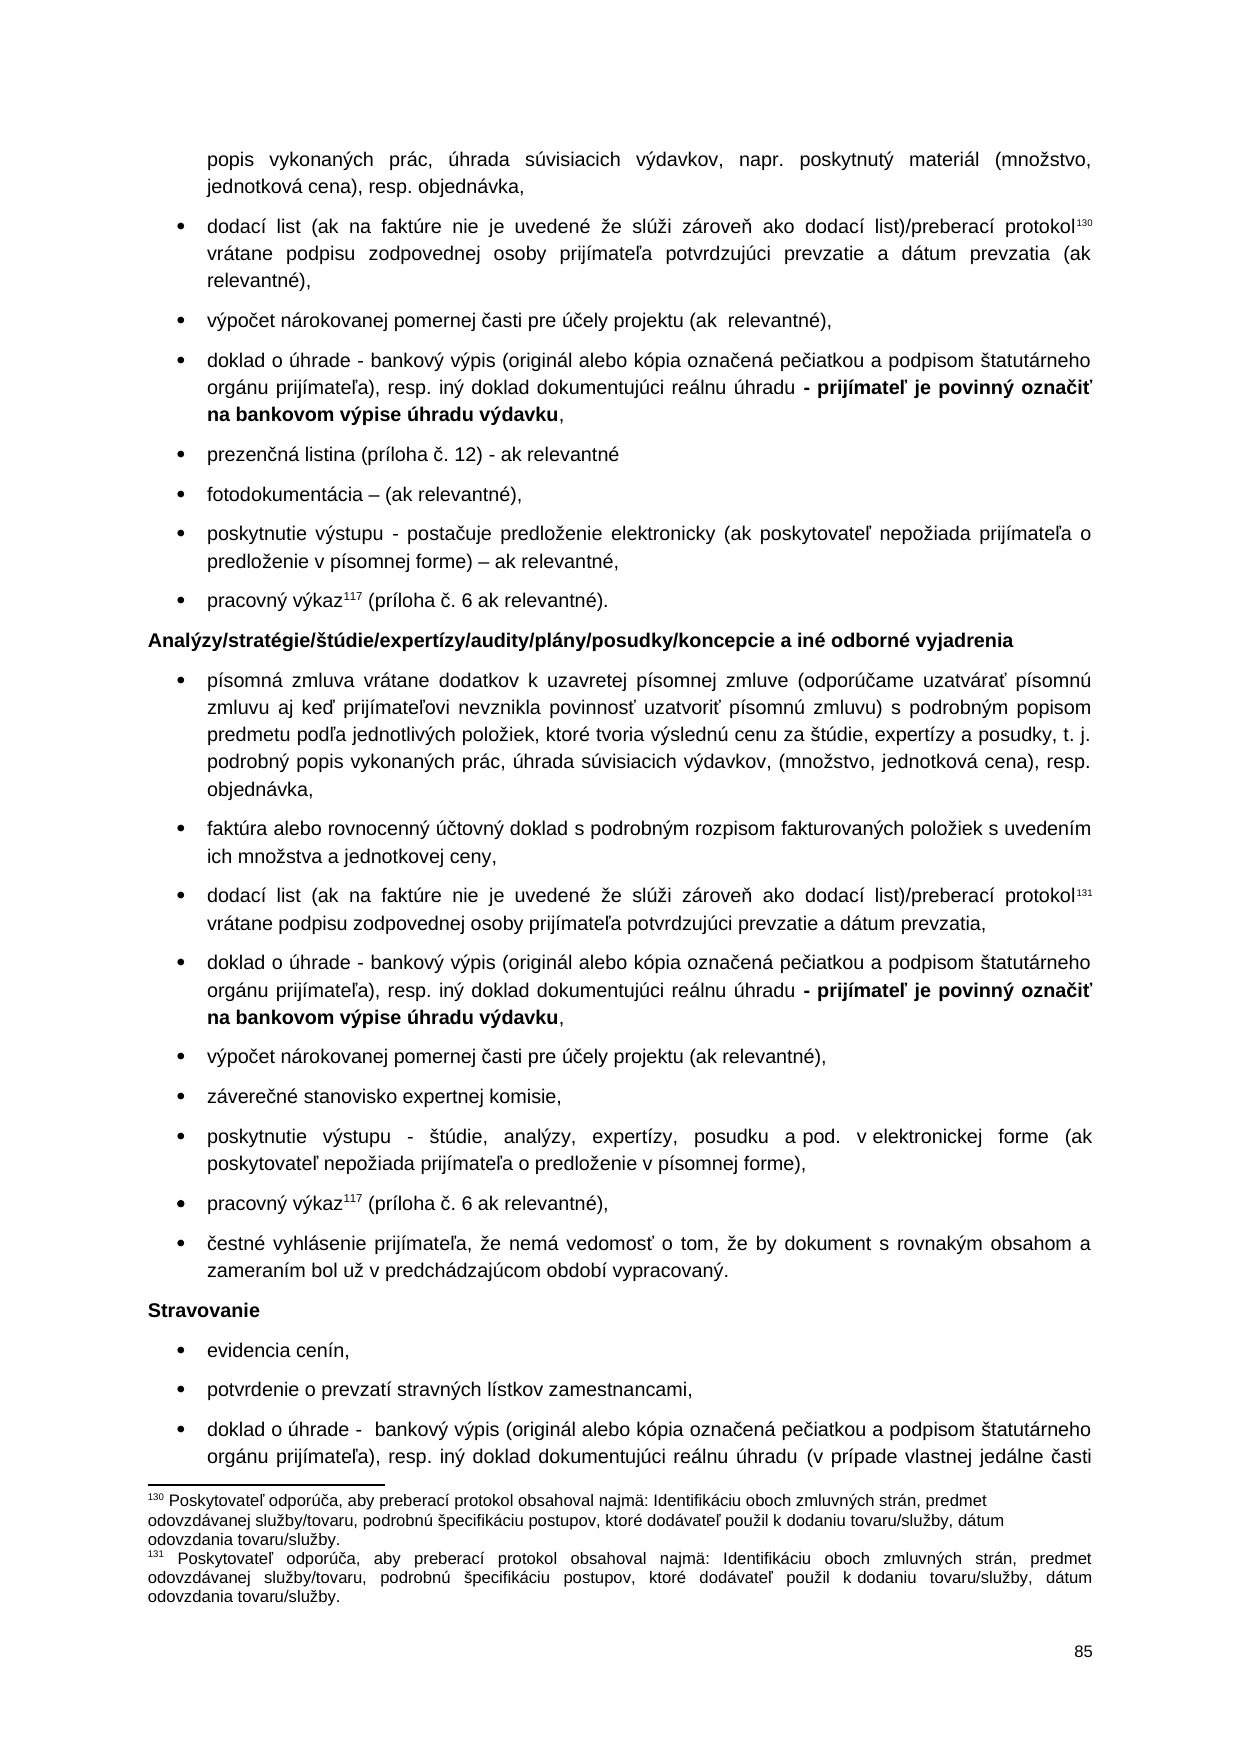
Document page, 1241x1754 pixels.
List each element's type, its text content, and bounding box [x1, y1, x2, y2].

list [177, 148, 1092, 198]
list výpočet nárokovanej pomernej časti pre účely projektu (ak relevantné), [177, 309, 1092, 332]
list faktúra alebo rovnocenný účtovný doklad s podrobným rozpisom fakturovaných položiek s uvedením ich množstva a jednotkovej ceny, [177, 817, 1092, 867]
list evidencia cenín, [177, 1338, 1092, 1361]
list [177, 1418, 1092, 1468]
list výpočet nárokovanej pomernej časti pre účely projektu (ak relevantné), [177, 1045, 1092, 1068]
list potvrdenie o prevzatí stravných lístkov zamestnancami, [177, 1378, 1092, 1401]
list dodací list (ak na faktúre nie je uvedené že slúži zároveň ako dodací list)/preberací protokol vrátane podpisu zodpovednej osoby prijímateľa potvrdzujúci prevzatie a dátum prevzatia (ak relevantné), [177, 214, 1092, 292]
list pracovný výkaz117 (príloha č. 6 ak relevantné). [177, 589, 1092, 612]
text Analýzy/stratégie/štúdie/expertízy/audity/plány/posudky/koncepcie a iné odborné vyjadrenia [148, 629, 1092, 652]
text Stravovanie [148, 1299, 1092, 1321]
list prezenčná listina (príloha č. 12) - ak relevantné [177, 443, 1092, 466]
list pracovný výkaz117 (príloha č. 6 ak relevantné), [177, 1192, 1092, 1215]
list čestné vyhlásenie prijímateľa, že nemá vedomosť o tom, že by dokument s rovnakým obsahom a zameraním bol už v predchádzajúcom období vypracovaný. [177, 1232, 1092, 1282]
list fotodokumentácia – (ak relevantné), [177, 482, 1092, 505]
list záverečné stanovisko expertnej komisie, [177, 1085, 1092, 1108]
list poskytnutie výstupu - štúdie, analýzy, expertízy, posudku a pod. v elektronickej forme (ak poskytovateľ nepožiada prijímateľa o predloženie v písomnej forme), [177, 1125, 1092, 1175]
list dodací list (ak na faktúre nie je uvedené že slúži zároveň ako dodací list)/preberací protokol vrátane podpisu zodpovednej osoby prijímateľa potvrdzujúci prevzatie a dátum prevzatia, [177, 884, 1092, 934]
list poskytnutie výstupu - postačuje predloženie elektronicky (ak poskytovateľ nepožiada prijímateľa o predloženie v písomnej forme) – ak relevantné, [177, 522, 1092, 572]
list písomná zmluva vrátane dodatkov k uzavretej písomnej zmluve (odporúčame uzatvárať písomnú zmluvu aj keď prijímateľovi nevznikla povinnosť uzatvoriť písomnú zmluvu) s podrobným popisom predmetu podľa jednotlivých položiek, ktoré tvoria výslednú cenu za štúdie, expertízy a posudky, t. j. podrobný popis vykonaných prác, úhrada súvisiacich výdavkov, (množstvo, jednotková cena), resp. objednávka, [177, 669, 1092, 800]
